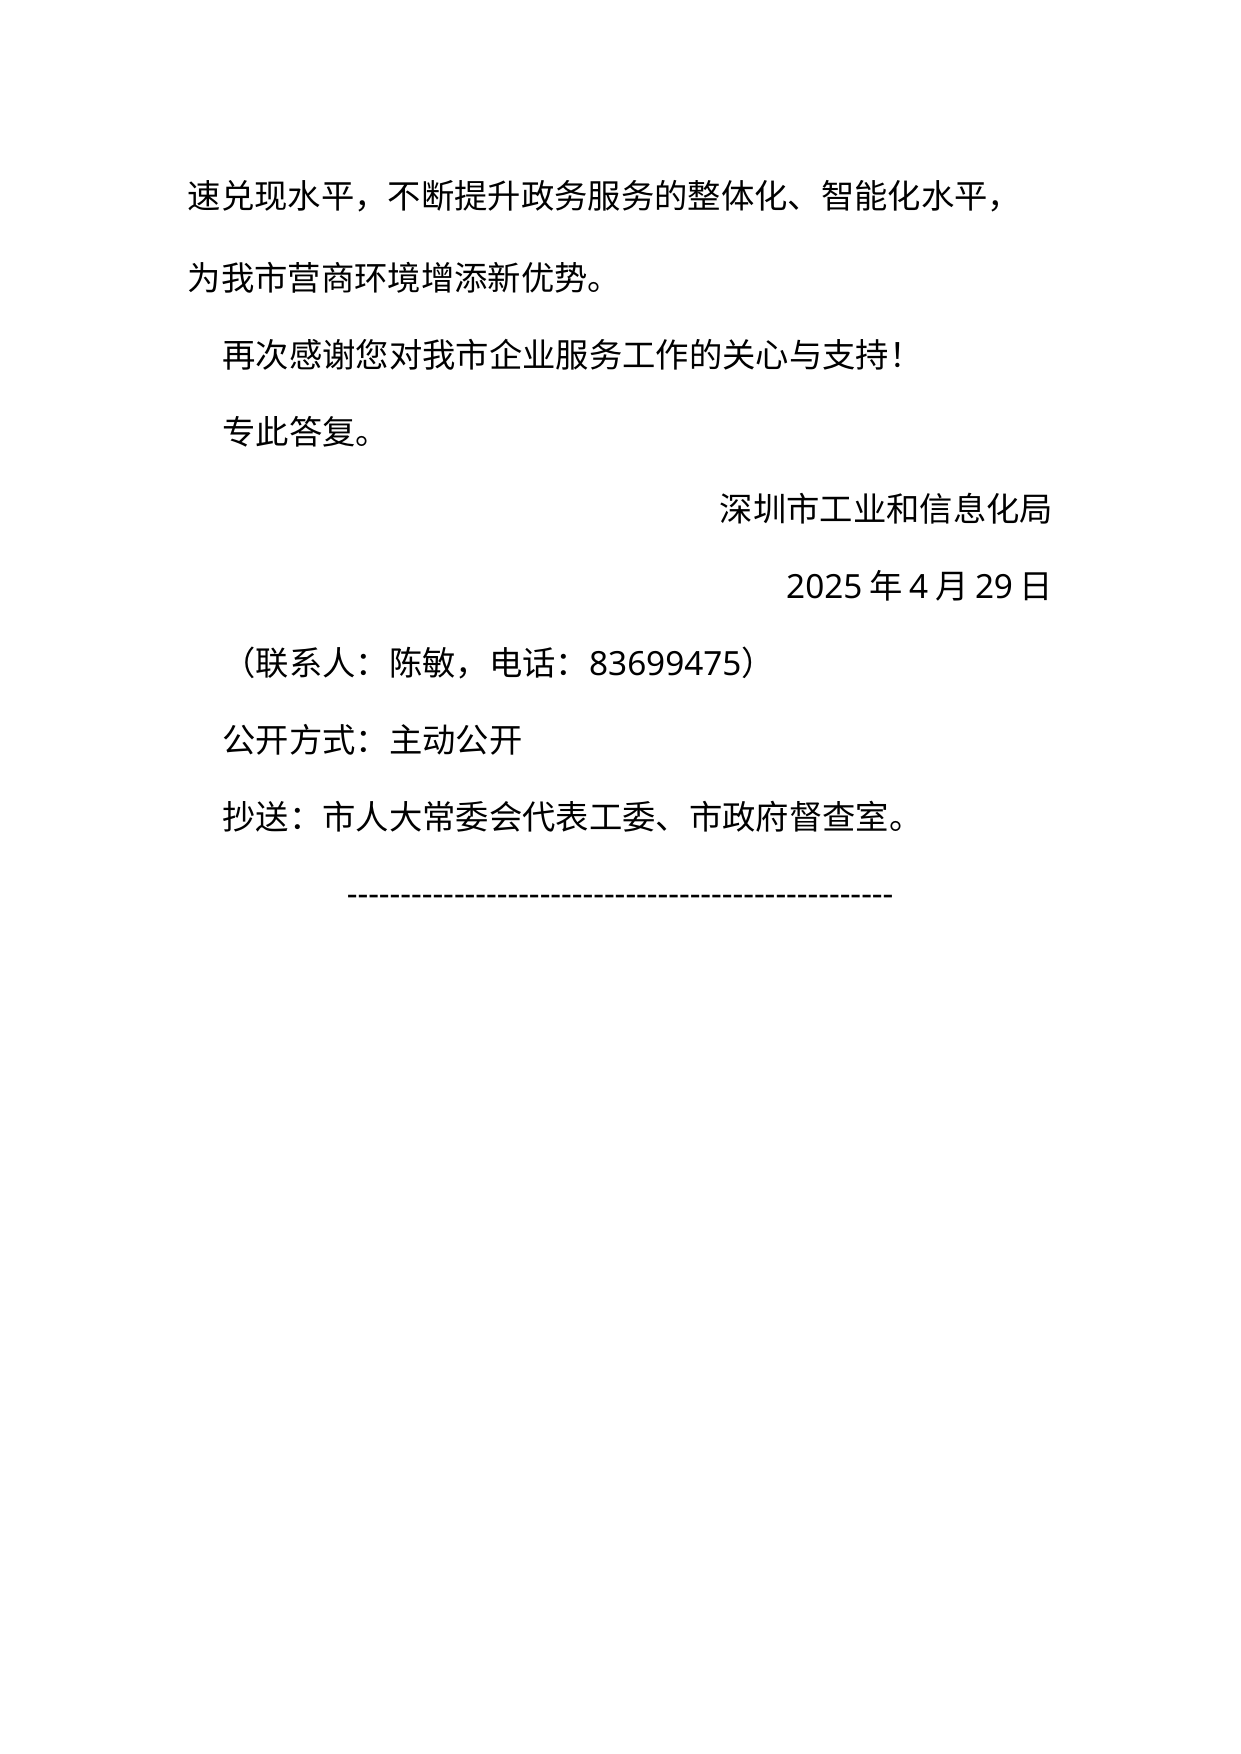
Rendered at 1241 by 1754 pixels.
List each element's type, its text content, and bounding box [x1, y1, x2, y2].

text 抄送：市人大常委会代表工委、市政府督查室。 [187, 783, 1053, 848]
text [187, 162, 1053, 308]
text --------------------------------------------------- [187, 860, 1053, 925]
text 专此答复。 [187, 397, 1053, 462]
text 2025年4月29日 [187, 551, 1053, 616]
text 公开方式：主动公开 [187, 706, 1053, 771]
text （联系人：陈敏，电话：83699475） [187, 628, 1053, 693]
text 深圳市工业和信息化局 [187, 474, 1053, 539]
text 再次感谢您对我市企业服务工作的关心与支持！ [187, 320, 1053, 385]
